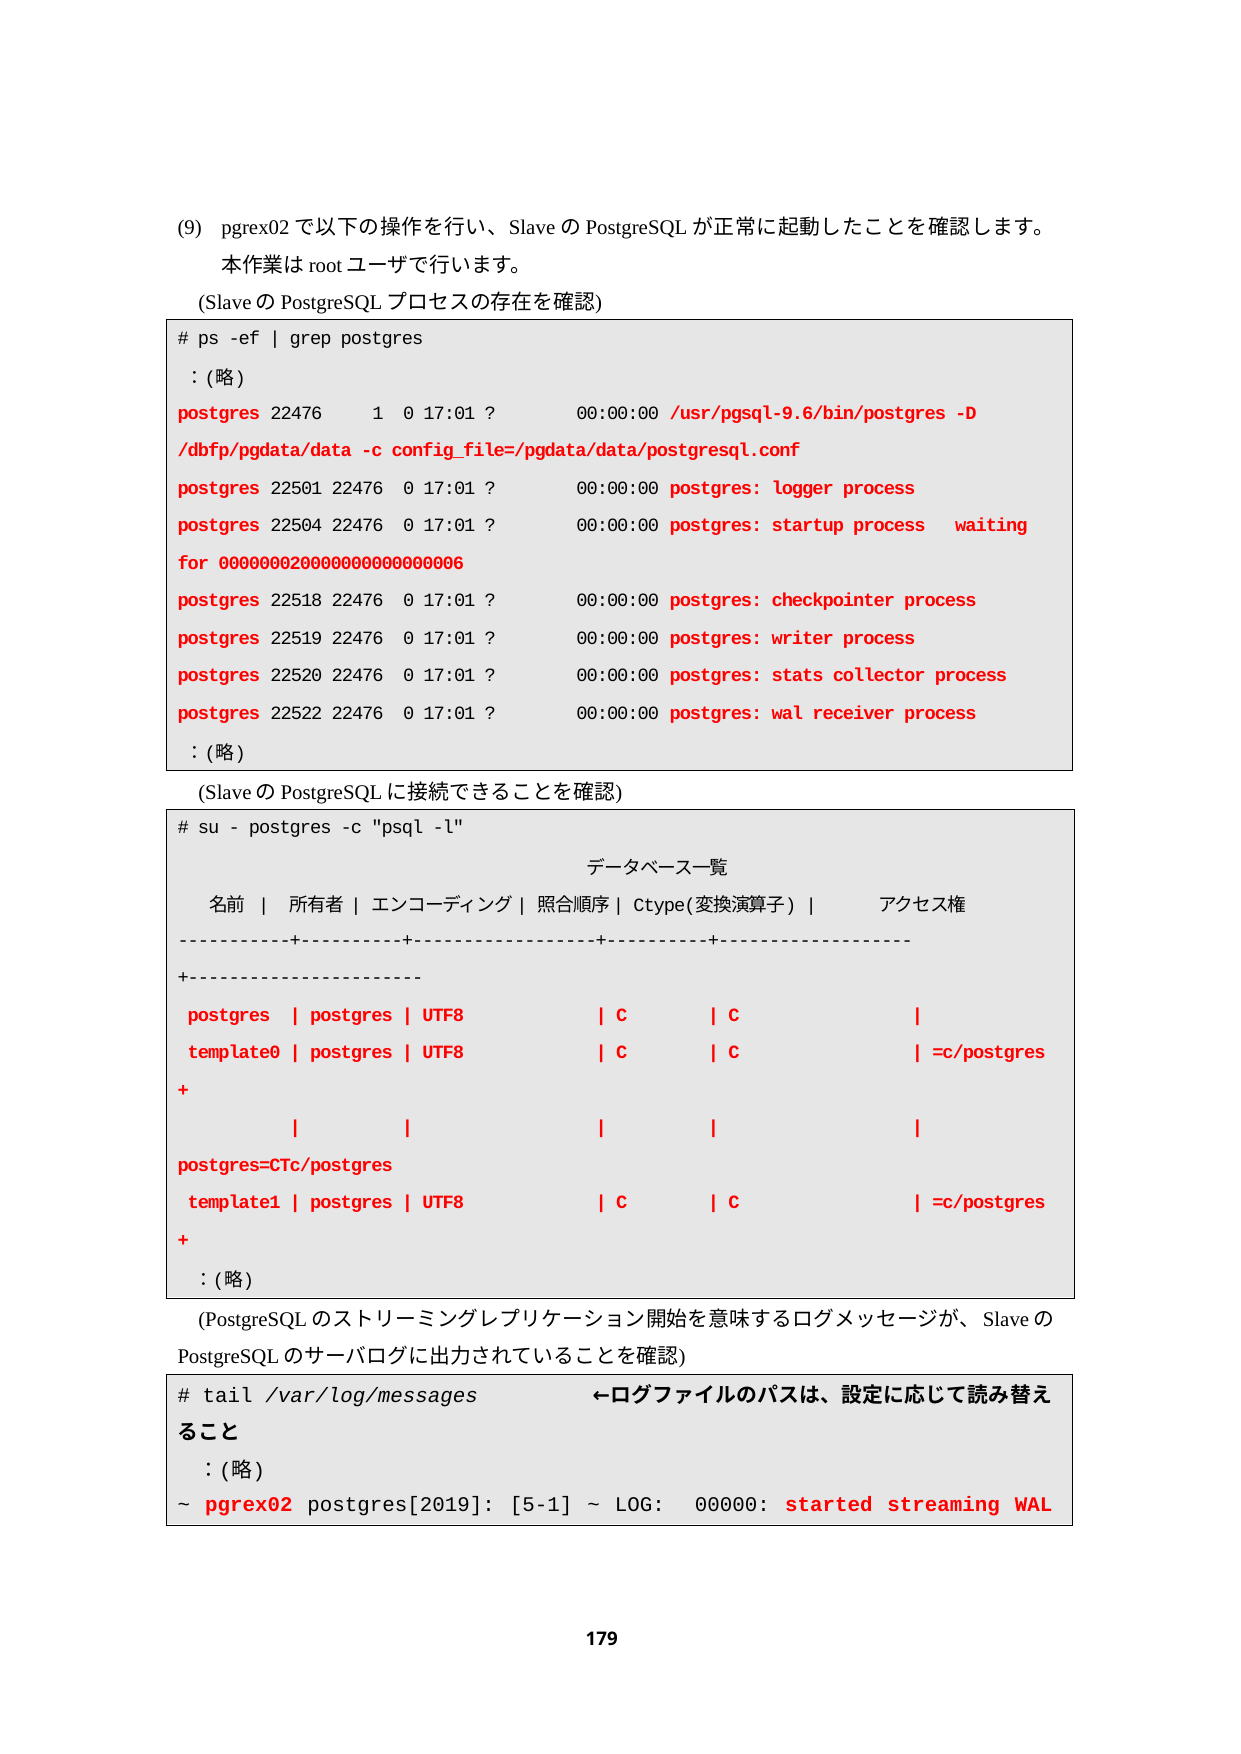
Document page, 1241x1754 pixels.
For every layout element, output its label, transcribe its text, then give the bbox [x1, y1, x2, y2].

text (PostgreSQLのストリーミングレプリケーション開始を意味するログメッセージが、SlaveのPostgreSQLのサーバログに出力されていることを確認) [177, 1299, 1054, 1373]
text (SlaveのPostgreSQLプロセスの存在を確認) [177, 282, 1054, 319]
table_header # ps -ef | grep postgres ：(略) postgres 22476 1 0 17:01 ? 00:00:00 /usr/pgsql-9.6/bin/postgres -D /dbfp/pgdata/data -c config_file=/pgdata/data/postgresql.conf postgres 22501 22476 0 17:01 ? 00:00:00 postgres: logger process postgres 22504 22476 0 17:01 ? 00:00:00 postgres: startup process waiting for 000000020000000000000006 postgres 22518 22476 0 17:01 ? 00:00:00 postgres: checkpointer process postgres 22519 22476 0 17:01 ? 00:00:00 postgres: writer process postgres 22520 22476 0 17:01 ? 00:00:00 postgres: stats collector process postgres 22522 22476 0 17:01 ? 00:00:00 postgres: wal receiver process ：(略) [167, 320, 1072, 770]
table_header # su - postgres -c "psql -l" データベース一覧 名前 | 所有者 | エンコーディング | 照合順序 | Ctype(変換演算子) | アクセス権 -----------+----------+------------------+----------+-------------------+----------------------- postgres | postgres | UTF8 | C | C | template0 | postgres | UTF8 | C | C | =c/postgres + | | | | | postgres=CTc/postgres template1 | postgres | UTF8 | C | C | =c/postgres + ：(略) [167, 810, 1074, 1297]
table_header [167, 1375, 1072, 1524]
text (SlaveのPostgreSQLに接続できることを確認) [177, 771, 1054, 809]
list pgrex02で以下の操作を行い、SlaveのPostgreSQLが正常に起動したことを確認します。本作業はrootユーザで行います。 [177, 207, 1054, 282]
